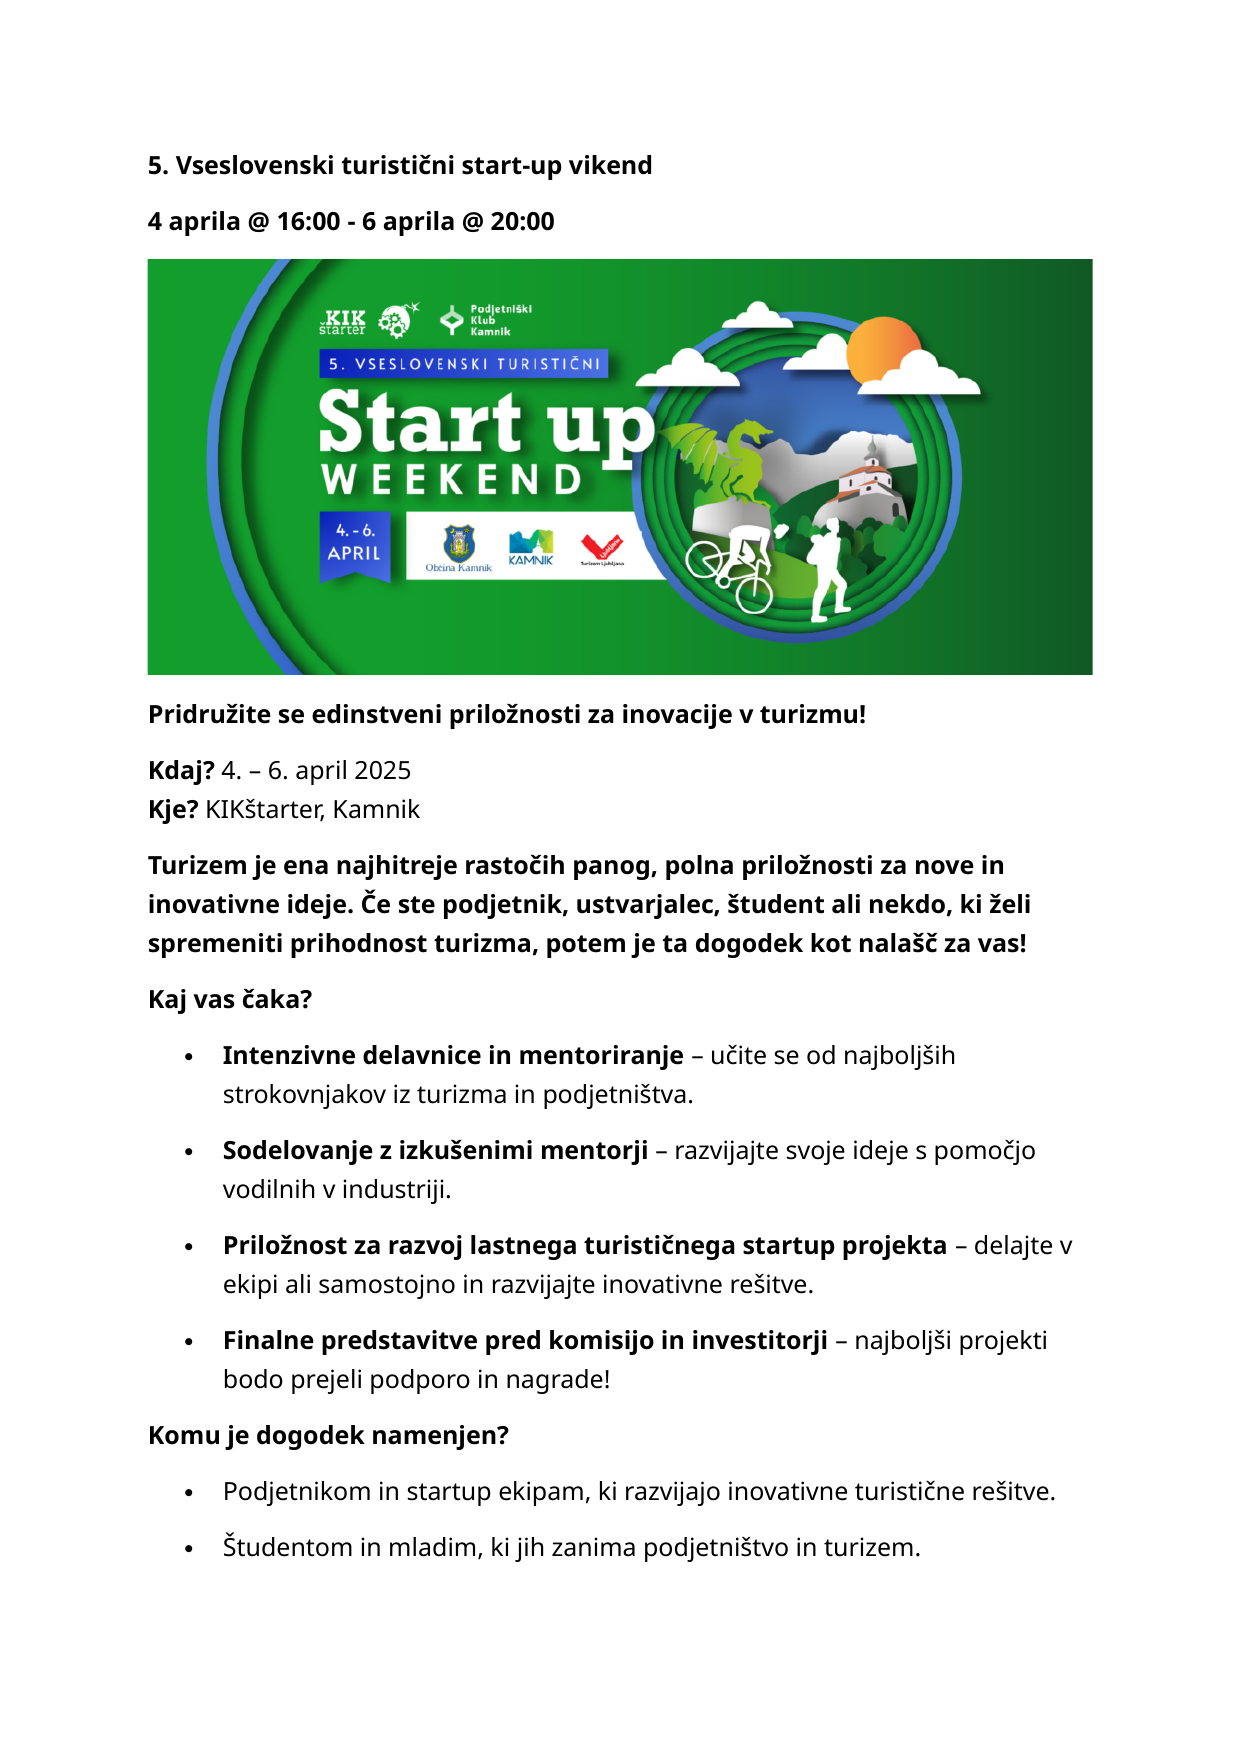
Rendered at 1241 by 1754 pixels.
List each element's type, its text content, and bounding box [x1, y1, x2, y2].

text Kdaj? 4. – 6. april 2025 Kje? KIKštarter, Kamnik [148, 752, 1093, 826]
list Priložnost za razvoj lastnega turističnega startup projekta – delajte v ekipi ali samostojno in razvijajte inovativne rešitve. [185, 1227, 1093, 1301]
text Pridružite se edinstveni priložnosti za inovacije v turizmu! [148, 697, 1093, 731]
list Podjetnikom in startup ekipam, ki razvijajo inovativne turistične rešitve. [185, 1473, 1093, 1507]
list Študentom in mladim, ki jih zanima podjetništvo in turizem. [185, 1529, 1093, 1563]
list Finalne predstavitve pred komisijo in investitorji – najboljši projekti bodo prejeli podporo in nagrade! [185, 1322, 1093, 1396]
text 5. Vseslovenski turistični start-up vikend [148, 148, 1093, 182]
text Komu je dogodek namenjen? [148, 1417, 1093, 1452]
list Intenzivne delavnice in mentoriranje – učite se od najboljših strokovnjakov iz turizma in podjetništva. [185, 1037, 1093, 1111]
text Kaj vas čaka? [148, 982, 1093, 1016]
picture [147, 259, 1093, 675]
list Sodelovanje z izkušenimi mentorji – razvijajte svoje ideje s pomočjo vodilnih v industriji. [185, 1132, 1093, 1206]
text 4 aprila @ 16:00 - 6 aprila @ 20:00 [148, 203, 1093, 237]
text Turizem je ena najhitreje rastočih panog, polna priložnosti za nove in inovativne ideje. Če ste podjetnik, ustvarjalec, študent ali nekdo, ki želi spremeniti prihodnost turizma, potem je ta dogodek kot nalašč za vas! [148, 847, 1093, 960]
